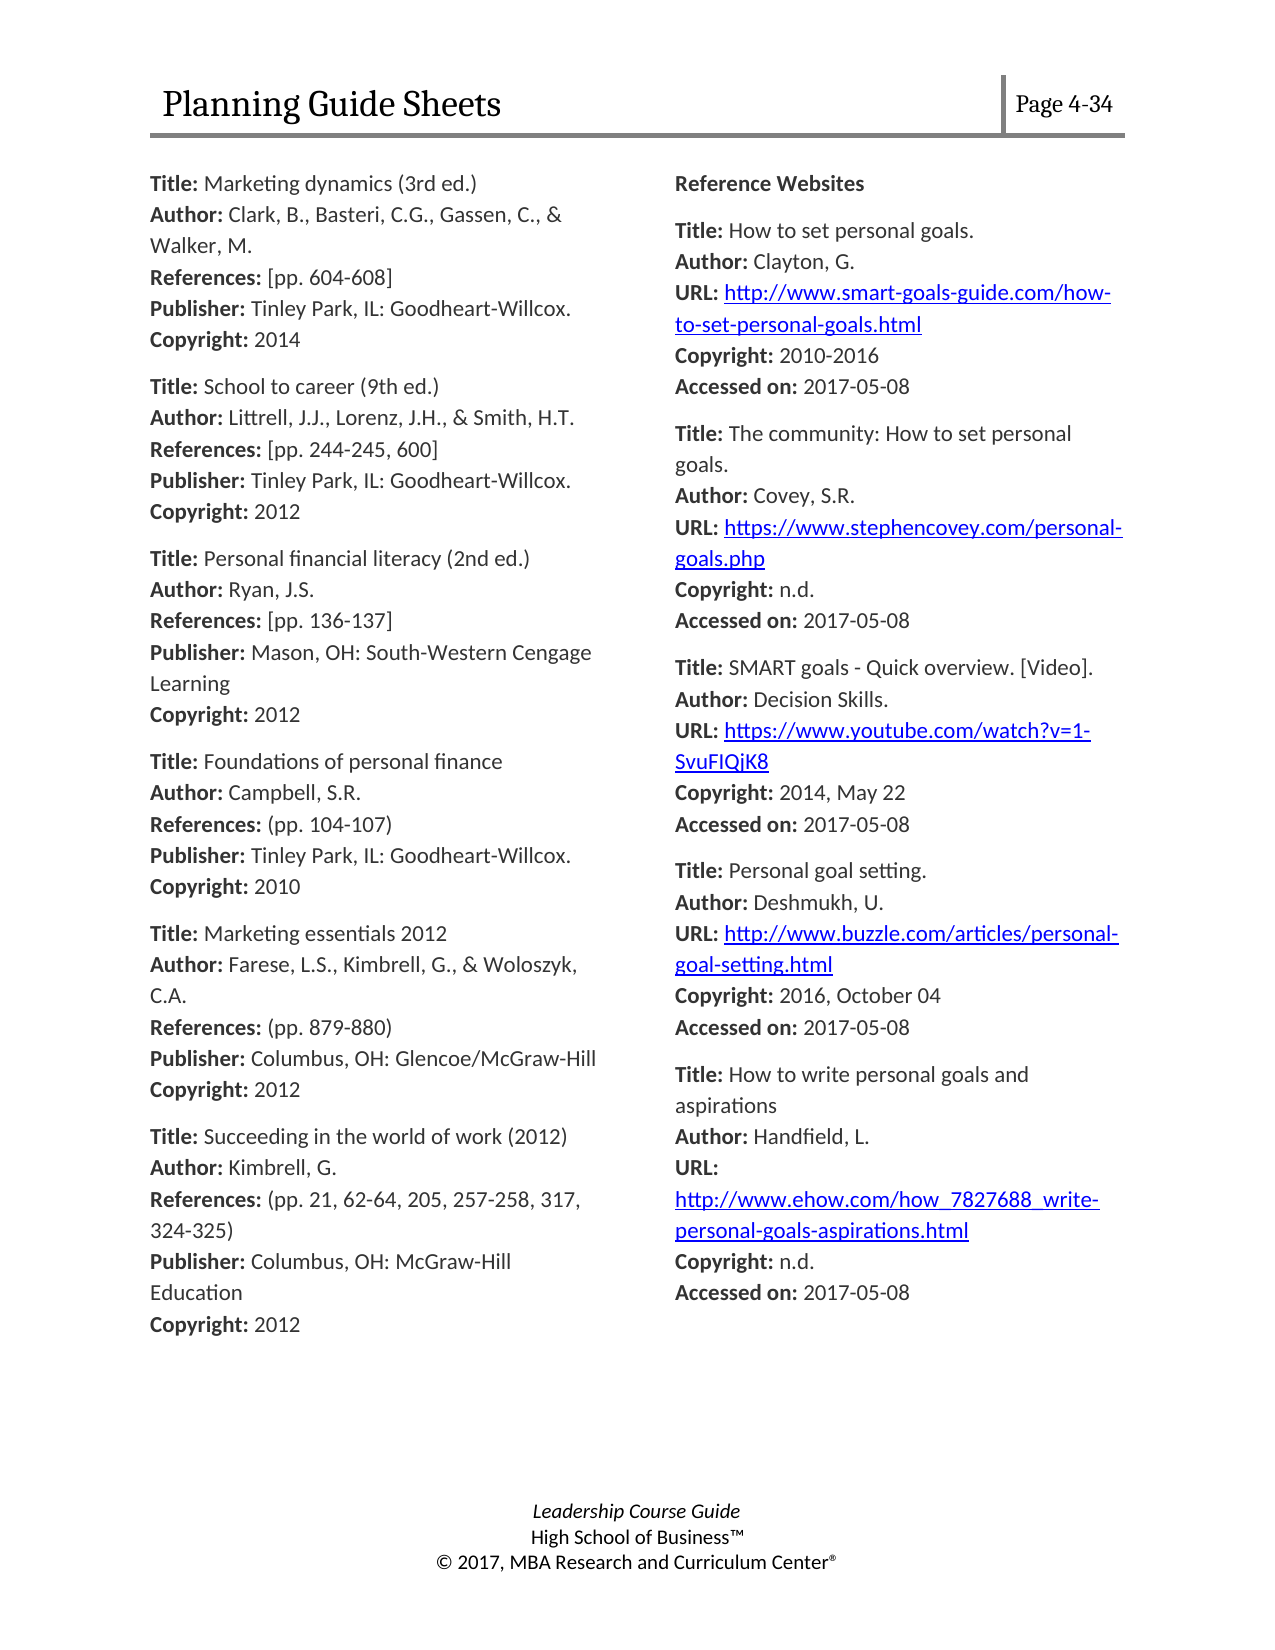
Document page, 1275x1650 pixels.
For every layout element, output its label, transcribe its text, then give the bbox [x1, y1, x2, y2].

text Title: Marketing dynamics (3rd ed.) Author: Clark, B., Basteri, C.G., Gassen, C., & Walker, M. References: [pp. 604-608] Publisher: Tinley Park, IL: Goodheart-Willcox. Copyright: 2014 [150, 166, 600, 353]
text Title: Succeeding in the world of work (2012) Author: Kimbrell, G. References: (pp. 21, 62-64, 205, 257-258, 317, 324-325) Publisher: Columbus, OH: McGraw-Hill Education Copyright: 2012 [150, 1119, 600, 1338]
text Title: SMART goals - Quick overview. [Video]. Author: Decision Skills. URL: https://www.youtube.com/watch?v=1-SvuFIQjK8 Copyright: 2014, May 22 Accessed on: 2017-05-08 [675, 650, 1125, 838]
text Reference Websites [675, 166, 1125, 197]
text Title: Personal financial literacy (2nd ed.) Author: Ryan, J.S. References: [pp. 136-137] Publisher: Mason, OH: South-Western Cengage Learning Copyright: 2012 [150, 541, 600, 728]
text Title: The community: How to set personal goals. Author: Covey, S.R. URL: https://www.stephencovey.com/personal-goals.php Copyright: n.d. Accessed on: 2017-05-08 [675, 416, 1125, 634]
text Title: Personal goal setting. Author: Deshmukh, U. URL: http://www.buzzle.com/articles/personal-goal-setting.html Copyright: 2016, October 04 Accessed on: 2017-05-08 [675, 853, 1125, 1041]
text Title: School to career (9th ed.) Author: Littrell, J.J., Lorenz, J.H., & Smith, H.T. References: [pp. 244-245, 600] Publisher: Tinley Park, IL: Goodheart-Willcox. Copyright: 2012 [150, 369, 600, 525]
text Title: Marketing essentials 2012 Author: Farese, L.S., Kimbrell, G., & Woloszyk, C.A. References: (pp. 879-880) Publisher: Columbus, OH: Glencoe/McGraw-Hill Copyright: 2012 [150, 916, 600, 1103]
text Title: How to write personal goals and aspirations Author: Handfield, L. URL: http://www.ehow.com/how_7827688_write-personal-goals-aspirations.html Copyright: n.d. Accessed on: 2017-05-08 [675, 1056, 1125, 1306]
text Title: Foundations of personal finance Author: Campbell, S.R. References: (pp. 104-107) Publisher: Tinley Park, IL: Goodheart-Willcox. Copyright: 2010 [150, 744, 600, 900]
text Title: How to set personal goals. Author: Clayton, G. URL: http://www.smart-goals-guide.com/how-to-set-personal-goals.html Copyright: 2010-2016 Accessed on: 2017-05-08 [675, 213, 1125, 400]
